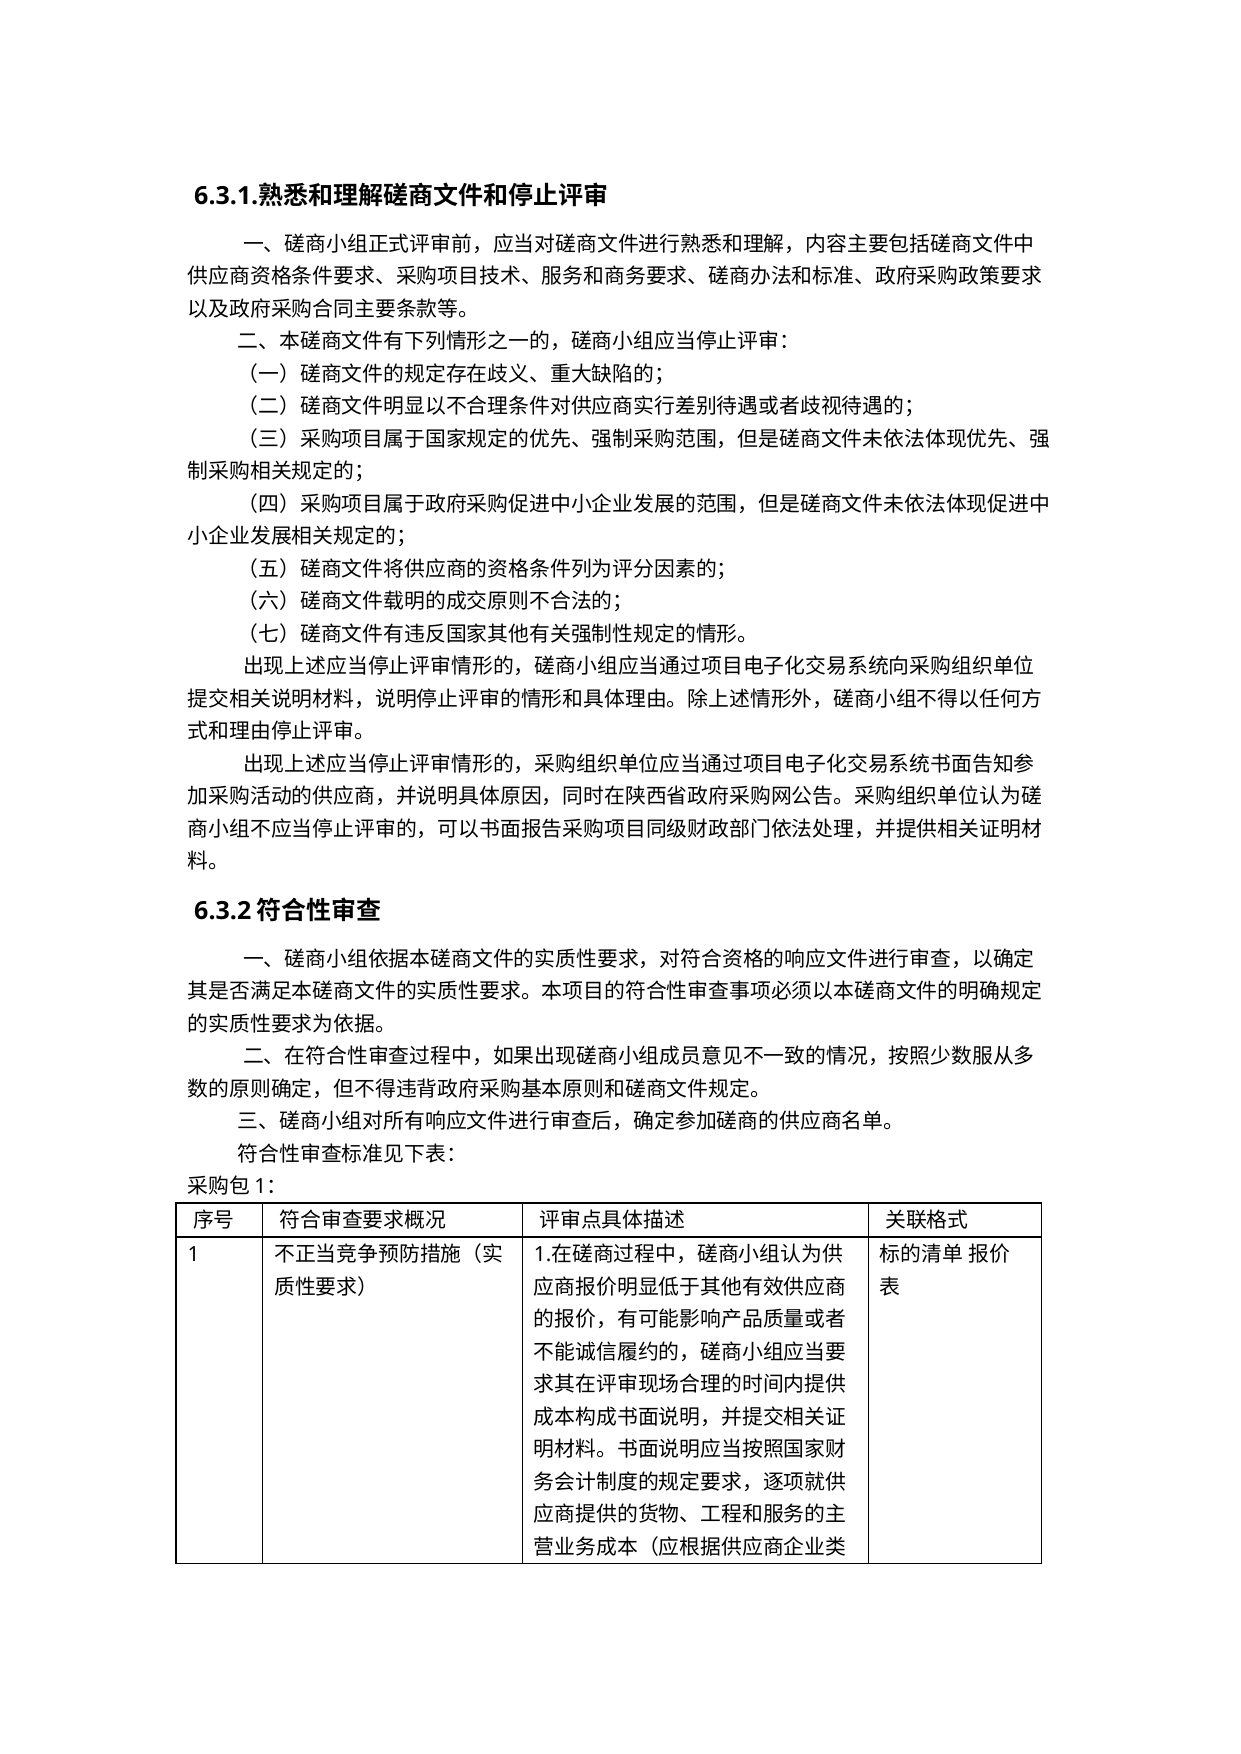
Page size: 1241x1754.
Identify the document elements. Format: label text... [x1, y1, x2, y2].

text 一、磋商小组正式评审前，应当对磋商文件进行熟悉和理解，内容主要包括磋商文件中供应商资格条件要求、采购项目技术、服务和商务要求、磋商办法和标准、政府采购政策要求以及政府采购合同主要条款等。 [187, 227, 1053, 324]
table_header 关联格式 [869, 1204, 1041, 1236]
table_header 评审点具体描述 [523, 1204, 868, 1236]
text 6.3.2符合性审查 [187, 877, 1053, 942]
text （六）磋商文件载明的成交原则不合法的； [187, 584, 1053, 617]
text （四）采购项目属于政府采购促进中小企业发展的范围，但是磋商文件未依法体现促进中小企业发展相关规定的； [187, 487, 1053, 552]
text 一、磋商小组依据本磋商文件的实质性要求，对符合资格的响应文件进行审查，以确定其是否满足本磋商文件的实质性要求。本项目的符合性审查事项必须以本磋商文件的明确规定的实质性要求为依据。 [187, 942, 1053, 1039]
table_header 符合审查要求概况 [263, 1204, 522, 1236]
table_header 序号 [177, 1204, 262, 1236]
text 二、本磋商文件有下列情形之一的，磋商小组应当停止评审： [187, 324, 1053, 357]
text （三）采购项目属于国家规定的优先、强制采购范围，但是磋商文件未依法体现优先、强制采购相关规定的； [187, 422, 1053, 487]
table_cell 标的清单 报价表 [869, 1238, 1041, 1563]
table_cell 不正当竞争预防措施（实质性要求） [263, 1238, 522, 1563]
text 符合性审查标准见下表： [187, 1137, 1053, 1169]
text 三、磋商小组对所有响应文件进行审查后，确定参加磋商的供应商名单。 [187, 1104, 1053, 1137]
text 二、在符合性审查过程中，如果出现磋商小组成员意见不一致的情况，按照少数服从多数的原则确定，但不得违背政府采购基本原则和磋商文件规定。 [187, 1039, 1053, 1104]
text （五）磋商文件将供应商的资格条件列为评分因素的； [187, 552, 1053, 584]
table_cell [523, 1238, 868, 1563]
text （一）磋商文件的规定存在歧义、重大缺陷的； [187, 357, 1053, 389]
text 出现上述应当停止评审情形的，采购组织单位应当通过项目电子化交易系统书面告知参加采购活动的供应商，并说明具体原因，同时在陕西省政府采购网公告。采购组织单位认为磋商小组不应当停止评审的，可以书面报告采购项目同级财政部门依法处理，并提供相关证明材料。 [187, 747, 1053, 877]
text 采购包1： [187, 1169, 1053, 1202]
text （二）磋商文件明显以不合理条件对供应商实行差别待遇或者歧视待遇的； [187, 389, 1053, 422]
table_cell 1 [177, 1238, 262, 1563]
text 6.3.1.熟悉和理解磋商文件和停止评审 [187, 162, 1053, 227]
text （七）磋商文件有违反国家其他有关强制性规定的情形。 [187, 617, 1053, 649]
text 出现上述应当停止评审情形的，磋商小组应当通过项目电子化交易系统向采购组织单位提交相关说明材料，说明停止评审的情形和具体理由。除上述情形外，磋商小组不得以任何方式和理由停止评审。 [187, 649, 1053, 747]
